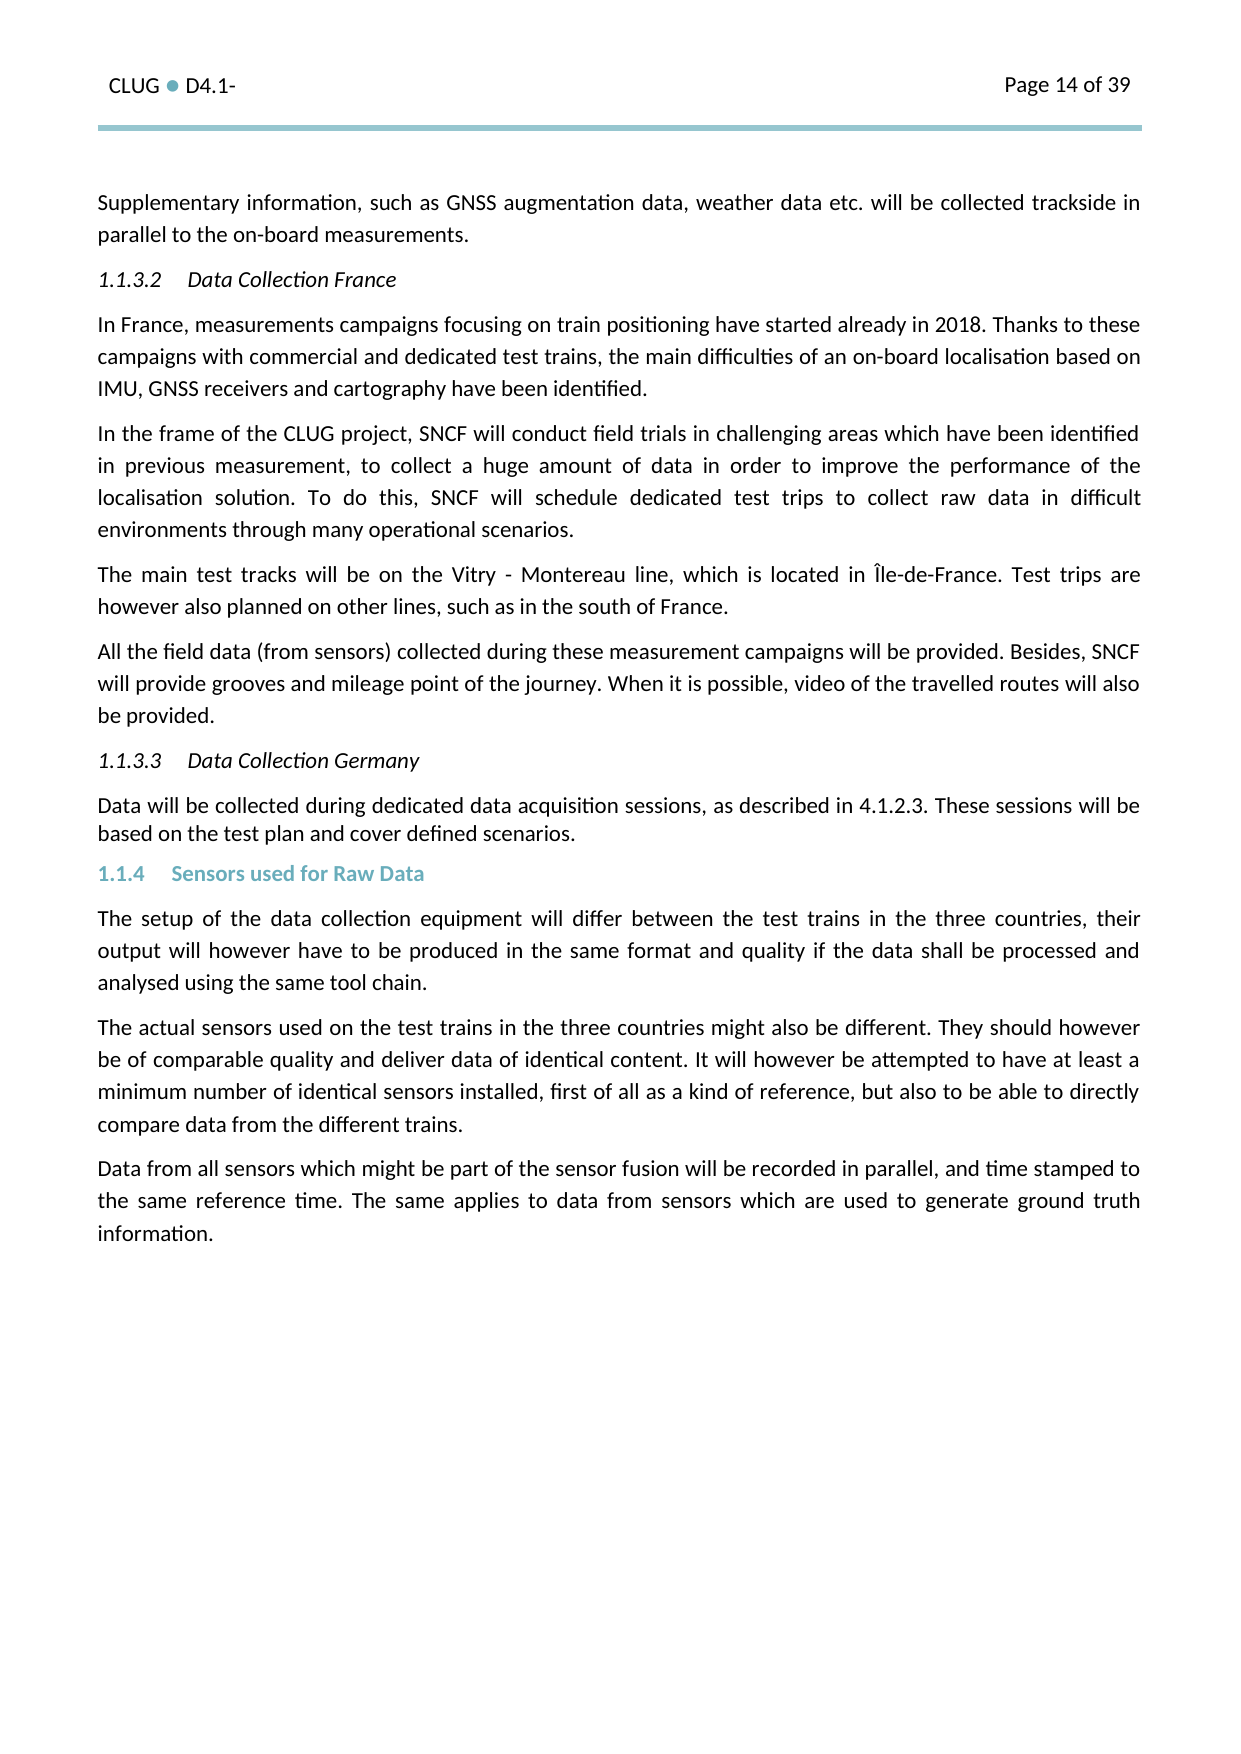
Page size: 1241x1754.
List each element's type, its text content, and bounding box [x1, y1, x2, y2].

subtitle Sensors used for Raw Data [97, 859, 1143, 887]
text Data will be collected during dedicated data acquisition sessions, as described in 4.1.2.3. These sessions will be based on the test plan and cover defined scenarios. [97, 791, 1143, 847]
subtitle Data Collection Germany [97, 746, 1143, 774]
text Data from all sensors which might be part of the sensor fusion will be recorded in parallel, and time stamped to the same reference time. The same applies to data from sensors which are used to generate ground truth information. [97, 1154, 1143, 1247]
text The main test tracks will be on the Vitry - Montereau line, which is located in Île-de-France. Test trips are however also planned on other lines, such as in the south of France. [97, 560, 1143, 620]
text The actual sensors used on the test trains in the three countries might also be different. They should however be of comparable quality and deliver data of identical content. It will however be attempted to have at least a minimum number of identical sensors installed, first of all as a kind of reference, but also to be able to directly compare data from the different trains. [97, 1013, 1143, 1138]
text Supplementary information, such as GNSS augmentation data, weather data etc. will be collected trackside in parallel to the on-board measurements. [97, 188, 1143, 248]
text In France, measurements campaigns focusing on train positioning have started already in 2018. Thanks to these campaigns with commercial and dedicated test trains, the main difficulties of an on-board localisation based on IMU, GNSS receivers and cartography have been identified. [97, 310, 1143, 402]
text In the frame of the CLUG project, SNCF will conduct field trials in challenging areas which have been identified in previous measurement, to collect a huge amount of data in order to improve the performance of the localisation solution. To do this, SNCF will schedule dedicated test trips to collect raw data in difficult environments through many operational scenarios. [97, 419, 1143, 543]
subtitle Data Collection France [97, 265, 1143, 293]
text All the field data (from sensors) collected during these measurement campaigns will be provided. Besides, SNCF will provide grooves and mileage point of the journey. When it is possible, video of the travelled routes will also be provided. [97, 637, 1143, 729]
text The setup of the data collection equipment will differ between the test trains in the three countries, their output will however have to be produced in the same format and quality if the data shall be processed and analysed using the same tool chain. [97, 904, 1143, 996]
